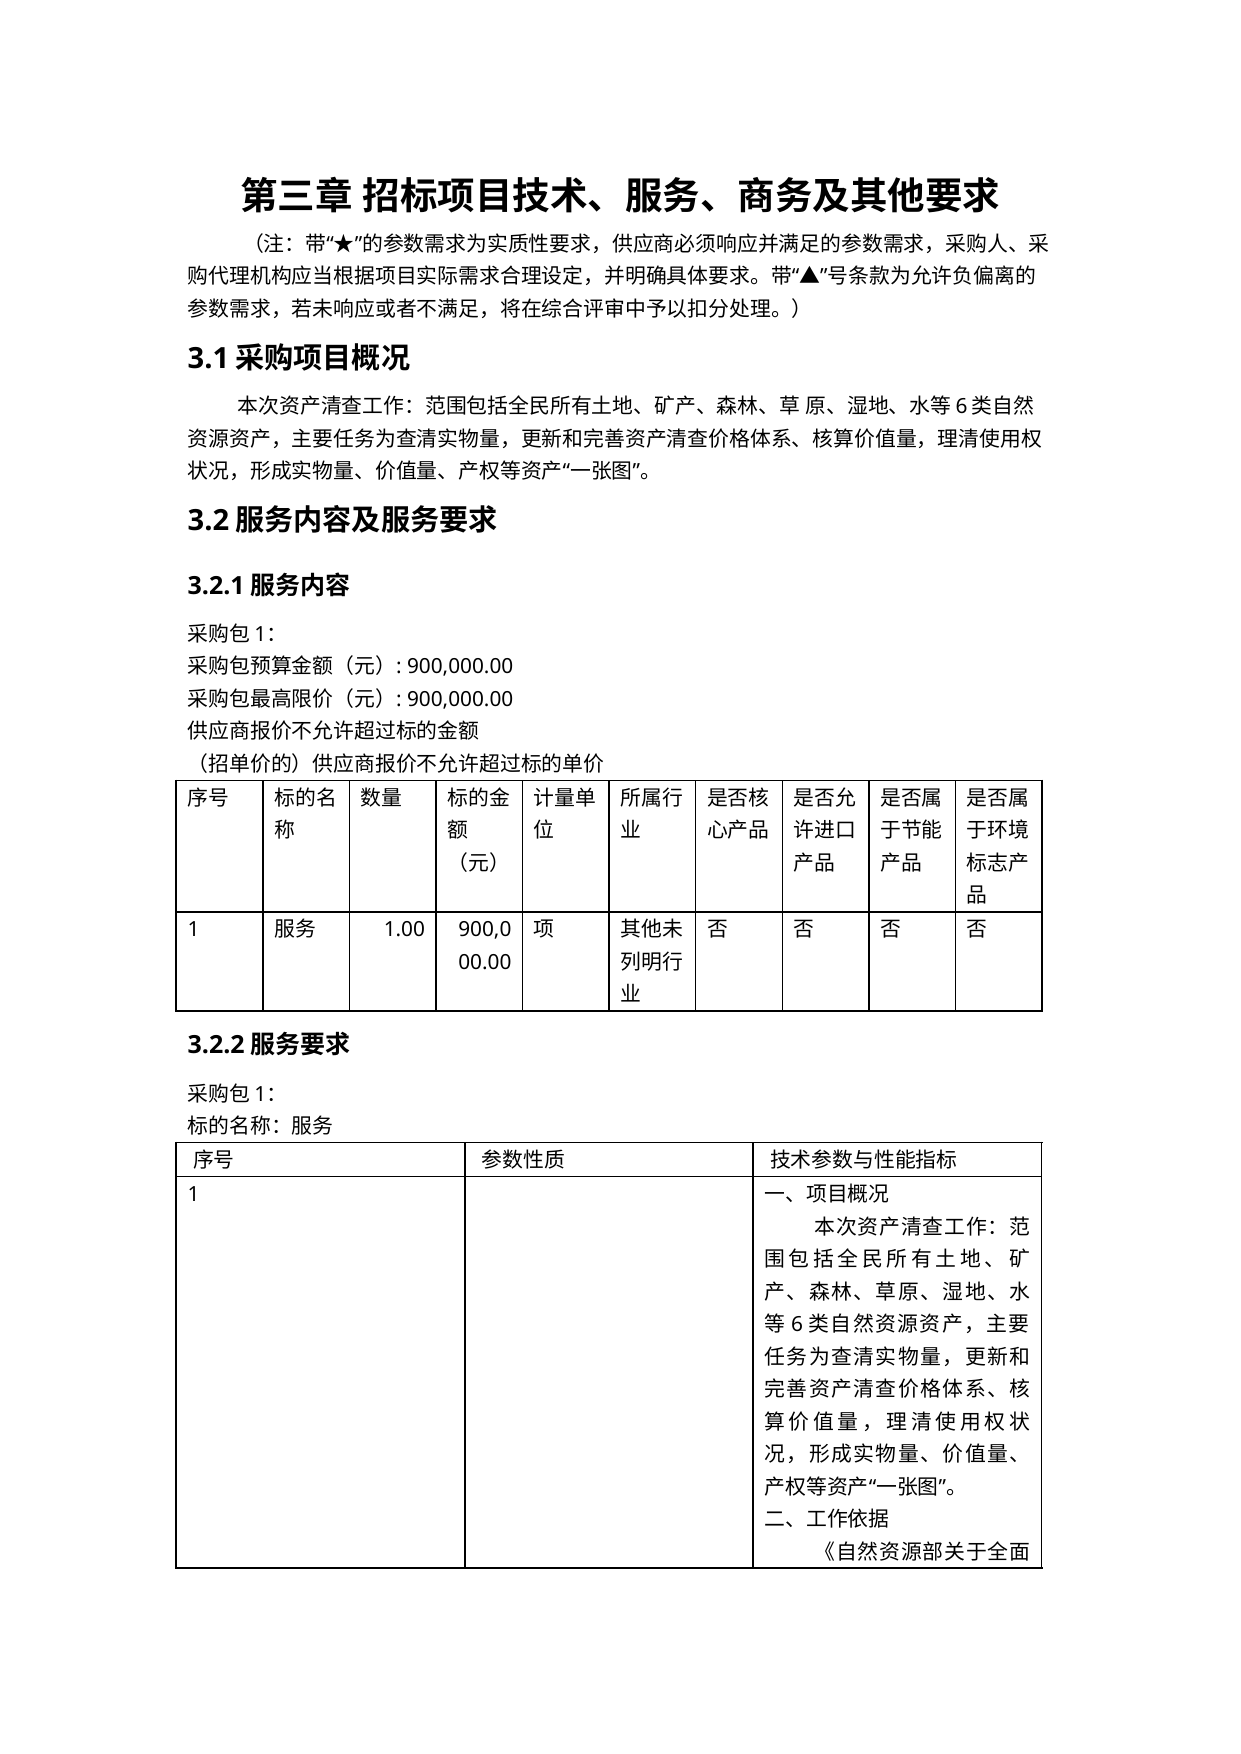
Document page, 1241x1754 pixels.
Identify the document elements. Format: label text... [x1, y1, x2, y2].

table_header 标的金额 （元） [437, 781, 522, 911]
table_cell 其他未列明行业 [610, 913, 695, 1010]
table_cell 900,000.00 [437, 913, 522, 1010]
text 采购包1： [187, 1077, 1053, 1109]
table_cell 服务 [264, 913, 349, 1010]
text 标的名称：服务 [187, 1109, 1053, 1142]
text 3.2服务内容及服务要求 [187, 487, 1053, 552]
table_header 计量单位 [523, 781, 608, 911]
table_header 标的名称 [264, 781, 349, 911]
table_header 数量 [350, 781, 435, 911]
table_cell 否 [783, 913, 868, 1010]
text （招单价的）供应商报价不允许超过标的单价 [187, 747, 1053, 779]
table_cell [754, 1177, 1041, 1567]
text 本次资产清查工作：范围包括全民所有土地、矿产、森林、草 原、湿地、水等6类自然资源资产，主要任务为查清实物量，更新和完善资产清查价格体系、核算价值量，理清使用权状况，形成实物量、价值量、产权等资产“一张图”。 [187, 389, 1053, 487]
text 采购包最高限价（元）: 900,000.00 [187, 682, 1053, 714]
table_cell 否 [696, 913, 782, 1010]
text 第三章 招标项目技术、服务、商务及其他要求 [187, 162, 1053, 227]
table_cell 1 [177, 1177, 464, 1567]
table_cell 1.00 [350, 913, 435, 1010]
table_header 是否属于环境标志产品 [956, 781, 1041, 911]
table_header 序号 [177, 781, 262, 911]
table_cell 否 [870, 913, 955, 1010]
text 供应商报价不允许超过标的金额 [187, 714, 1053, 747]
table_cell [466, 1177, 752, 1567]
text 采购包预算金额（元）: 900,000.00 [187, 649, 1053, 682]
table_header 是否核心产品 [696, 781, 782, 911]
text 3.2.1服务内容 [187, 552, 1053, 617]
table_header 是否属于节能产品 [870, 781, 955, 911]
table_header 序号 [177, 1143, 464, 1176]
table_cell 否 [956, 913, 1041, 1010]
table_header 技术参数与性能指标 [754, 1143, 1041, 1176]
table_header 参数性质 [466, 1143, 752, 1176]
table_header 所属行业 [610, 781, 695, 911]
text （注：带“★”的参数需求为实质性要求，供应商必须响应并满足的参数需求，采购人、采购代理机构应当根据项目实际需求合理设定，并明确具体要求。带“▲”号条款为允许负偏离的参数需求，若未响应或者不满足，将在综合评审中予以扣分处理。） [187, 227, 1053, 324]
table_cell 项 [523, 913, 608, 1010]
text 采购包1： [187, 617, 1053, 649]
text 3.1采购项目概况 [187, 324, 1053, 389]
table_cell 1 [177, 913, 262, 1010]
table_header 是否允许进口产品 [783, 781, 868, 911]
text 3.2.2服务要求 [187, 1012, 1053, 1077]
